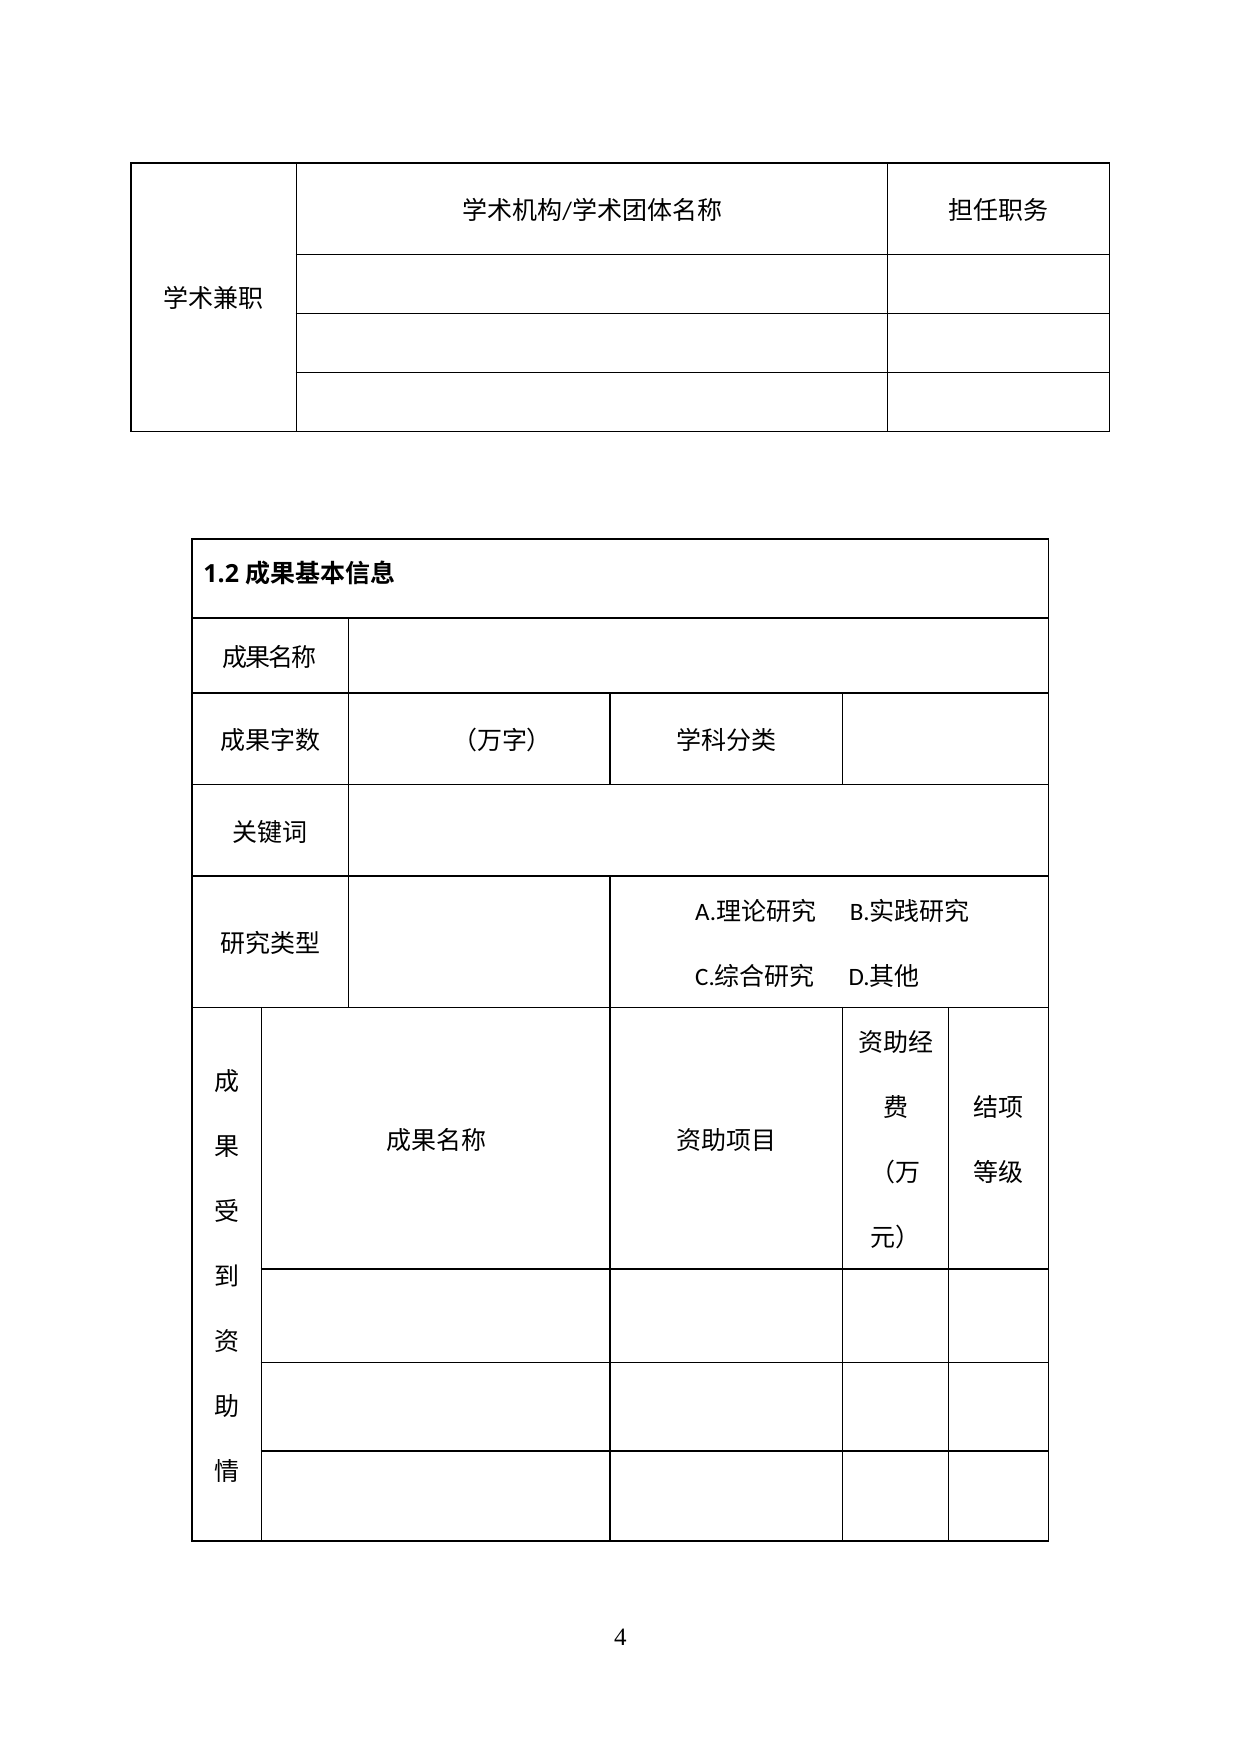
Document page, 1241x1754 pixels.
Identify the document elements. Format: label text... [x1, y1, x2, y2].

table_cell 研究类型 [193, 877, 348, 1007]
table_cell 学术兼职 [132, 164, 296, 431]
table_cell [611, 1452, 842, 1540]
table_cell A.理论研究 B.实践研究 C.综合研究 D.其他 [611, 877, 1048, 1007]
table_cell [611, 1270, 842, 1362]
table_cell [611, 1363, 842, 1450]
table_cell [262, 1452, 609, 1540]
table_cell [297, 314, 887, 372]
table_cell [843, 1452, 948, 1540]
table_cell [349, 877, 609, 1007]
table_cell 关键词 [193, 785, 348, 875]
table_cell 学术机构/学术团体名称 [297, 164, 887, 253]
table_cell [297, 373, 887, 431]
table_cell 资助经费 （万元） [843, 1008, 948, 1268]
table_cell 成果 受到 资助 情况 [193, 1008, 261, 1540]
table_cell [949, 1363, 1048, 1450]
table_cell 结项 等级 [949, 1008, 1048, 1268]
table_header 1.2 成果基本信息 [193, 540, 1048, 617]
table_cell 成果字数 [193, 694, 348, 784]
table_cell （万字） [349, 694, 609, 784]
table_cell [843, 1363, 948, 1450]
table_cell [843, 1270, 948, 1362]
table_cell 资助项目 [611, 1008, 842, 1268]
table_cell [262, 1270, 609, 1362]
table_cell 成果名称 [193, 619, 348, 692]
table_cell [888, 314, 1109, 372]
table_cell [262, 1363, 609, 1450]
table_cell [297, 255, 887, 313]
table_cell [888, 373, 1109, 431]
table_cell [949, 1452, 1048, 1540]
table_cell [949, 1270, 1048, 1362]
table_cell 学科分类 [611, 694, 842, 784]
table_cell [888, 255, 1109, 313]
table_cell 担任职务 [888, 164, 1109, 253]
table_cell [843, 694, 1048, 784]
table_cell [349, 619, 1048, 692]
table_cell [349, 785, 1048, 875]
table_cell 成果名称 [262, 1008, 609, 1268]
